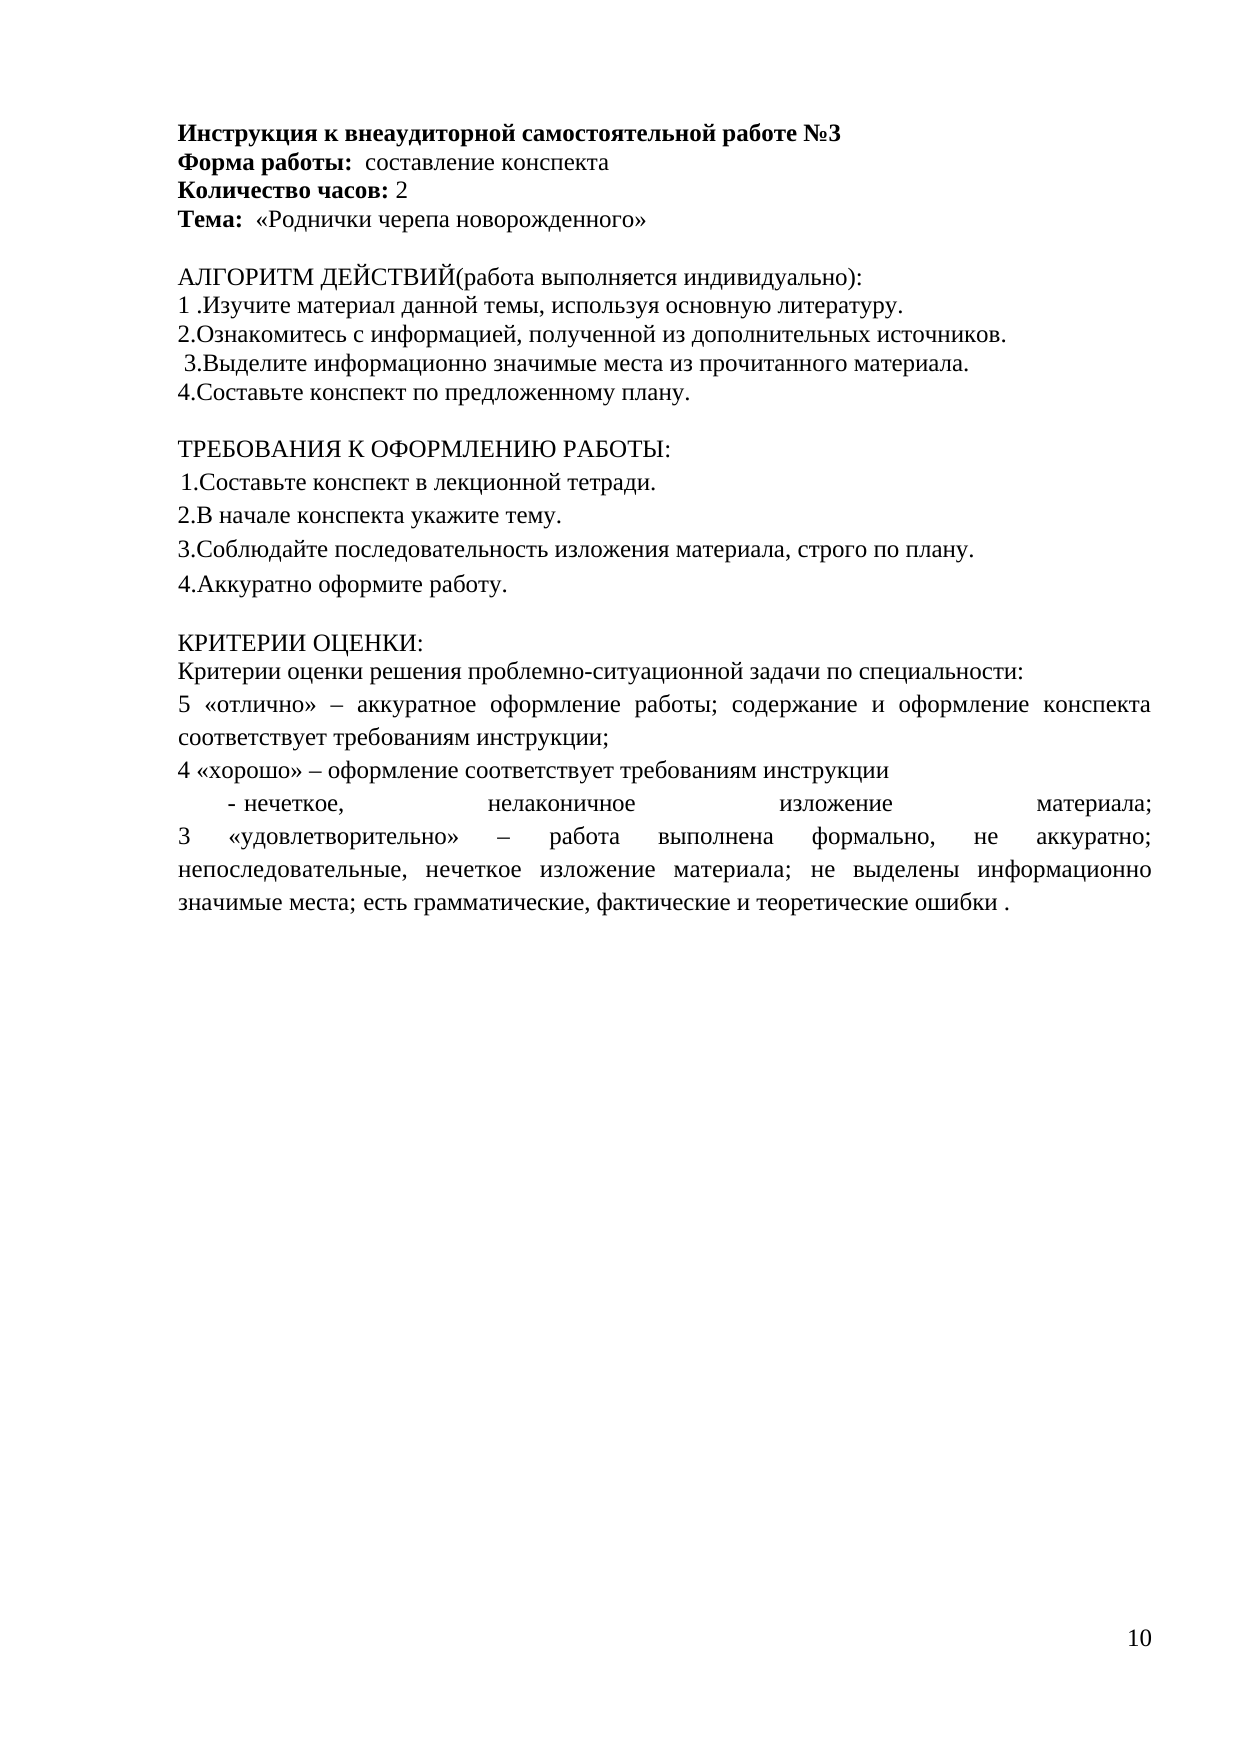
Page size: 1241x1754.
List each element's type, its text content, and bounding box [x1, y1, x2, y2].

text 4.Составьте конспект по предложенному плану. [177, 377, 1152, 406]
text 5 «отлично» – аккуратное оформление работы; содержание и оформление конспекта соответствует требованиям инструкции; [178, 686, 1152, 752]
text 2.Ознакомитесь с информацией, полученной из дополнительных источников. [177, 319, 1152, 348]
text АЛГОРИТМ ДЕЙСТВИЙ(работа выполняется индивидуально): [177, 262, 1152, 291]
text Инструкция к внеаудиторной самостоятельной работе №3 [177, 118, 1152, 147]
text 3.Выделите информационно значимые места из прочитанного материала. [177, 348, 1152, 377]
text 1 .Изучите материал данной темы, используя основную литературу. [177, 291, 1152, 319]
text 1.Составьте конспект в лекционной тетради. [180, 463, 1152, 497]
text Тема: «Роднички черепа новорожденного» [177, 204, 1152, 233]
list нечеткое, нелаконичное изложение материала; 3 «удовлетворительно» – работа выполнена формально, не аккуратно; непоследовательные, нечеткое изложение материала; не выделены информационно значимые места; есть грамматические, фактические и теоретические ошибки . [178, 785, 1152, 917]
text 4.Аккуратно оформите работу. [178, 565, 1152, 599]
text 4 «хорошо» – оформление соответствует требованиям инструкции [177, 752, 1152, 785]
text 2.В начале конспекта укажите тему. [177, 497, 1152, 531]
text КРИТЕРИИ ОЦЕНКИ: [177, 628, 1152, 656]
text Форма работы: составление конспекта [177, 147, 1152, 176]
text ТРЕБОВАНИЯ К ОФОРМЛЕНИЮ РАБОТЫ: [177, 434, 1152, 463]
text Количество часов: 2 [177, 176, 1152, 204]
text 3.Соблюдайте последовательность изложения материала, строго по плану. [177, 531, 1152, 564]
text Критерии оценки решения проблемно-ситуационной задачи по специальности: [177, 656, 1152, 685]
